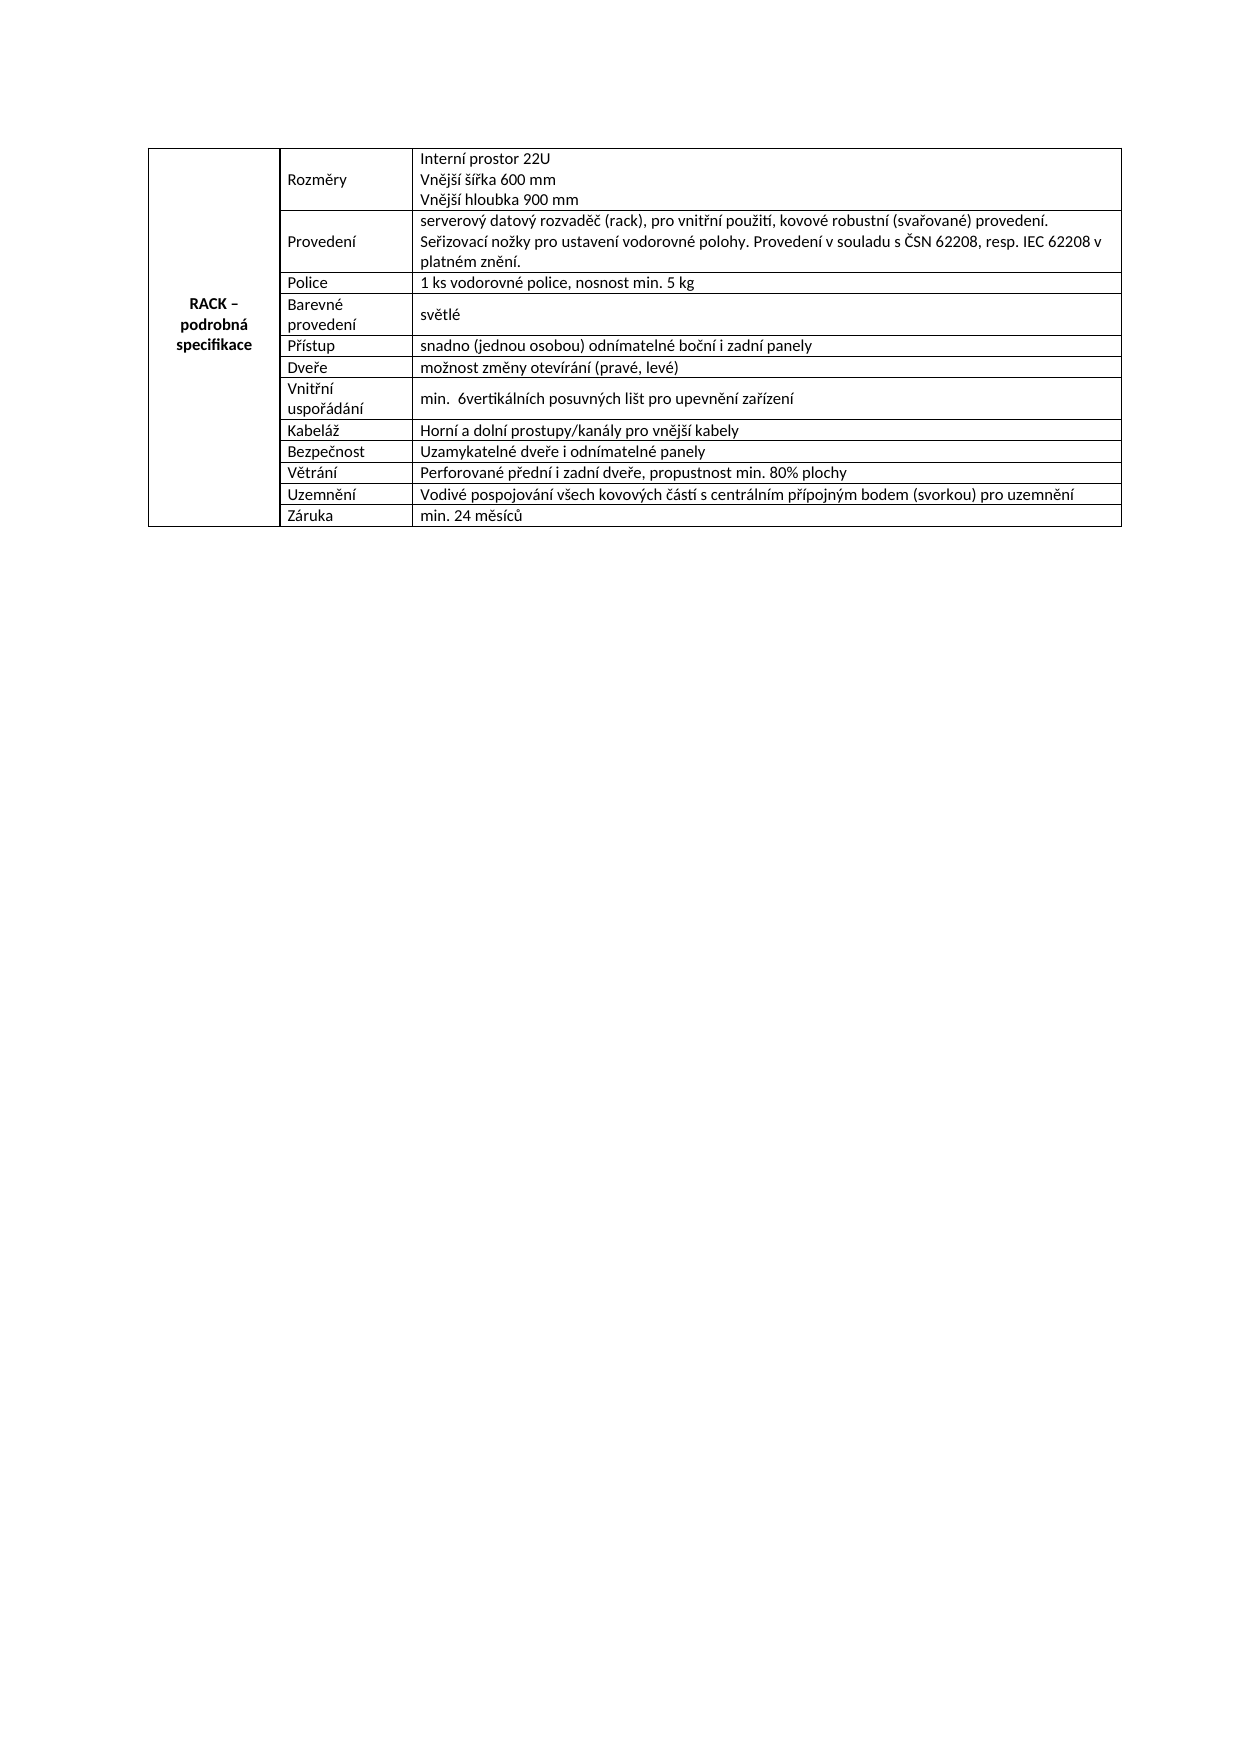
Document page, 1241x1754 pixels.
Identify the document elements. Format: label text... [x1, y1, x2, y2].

table_cell Vodivé pospojování všech kovových částí s centrálním přípojným bodem (svorkou) pro uzemnění [413, 484, 1121, 504]
table_cell Bezpečnost [281, 441, 412, 462]
table_cell Horní a dolní prostupy/kanály pro vnější kabely [413, 420, 1121, 440]
table_cell Dveře [281, 357, 412, 377]
table_header RACK – podrobná specifikace [149, 149, 279, 526]
table_cell Uzamykatelné dveře i odnímatelné panely [413, 441, 1121, 462]
table_cell min. 24 měsíců [413, 505, 1121, 526]
table_cell Záruka [281, 505, 412, 526]
table_cell Barevné provedení [281, 294, 412, 334]
table_header Rozměry [281, 149, 412, 209]
table_cell Větrání [281, 463, 412, 483]
table_cell možnost změny otevírání (pravé, levé) [413, 357, 1121, 377]
table_cell Provedení [281, 211, 412, 272]
table_cell Perforované přední i zadní dveře, propustnost min. 80% plochy [413, 463, 1121, 483]
table_cell Kabeláž [281, 420, 412, 440]
table_cell Uzemnění [281, 484, 412, 504]
table_cell Přístup [281, 336, 412, 356]
table_header Interní prostor 22U Vnější šířka 600 mm Vnější hloubka 900 mm [413, 149, 1121, 209]
table_cell Vnitřní uspořádání [281, 378, 412, 419]
table_cell serverový datový rozvaděč (rack), pro vnitřní použití, kovové robustní (svařované) provedení. Seřizovací nožky pro ustavení vodorovné polohy. Provedení v souladu s ČSN 62208, resp. IEC 62208 v platném znění. [413, 211, 1121, 272]
table_cell min. 6vertikálních posuvných lišt pro upevnění zařízení [413, 378, 1121, 419]
table_cell snadno (jednou osobou) odnímatelné boční i zadní panely [413, 336, 1121, 356]
table_cell Police [281, 273, 412, 293]
table_cell světlé [413, 294, 1121, 334]
table_cell 1 ks vodorovné police, nosnost min. 5 kg [413, 273, 1121, 293]
